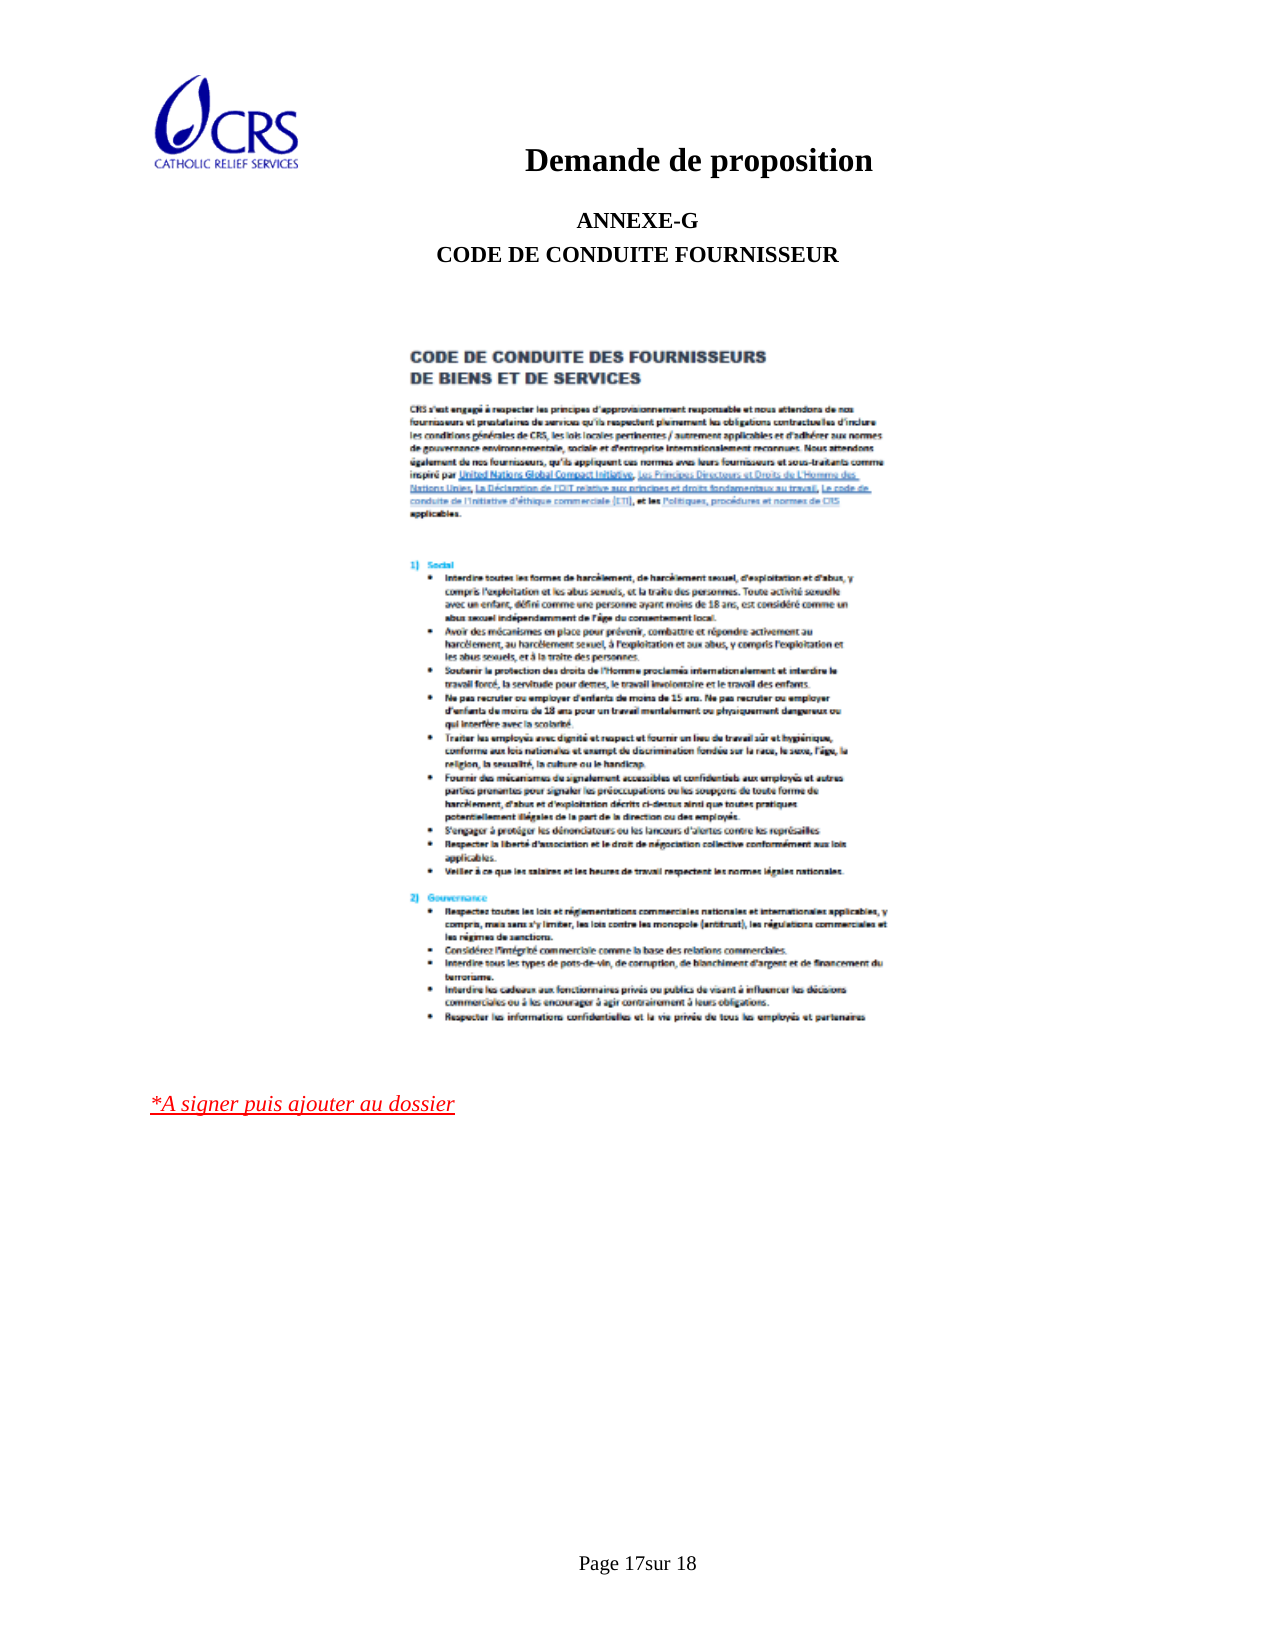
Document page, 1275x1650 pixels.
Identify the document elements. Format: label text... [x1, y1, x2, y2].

text ANNEXE-G [150, 207, 1125, 233]
text *A signer puis ajouter au dossier [150, 1090, 1125, 1117]
text CODE DE CONDUITE FOURNISSEUR [150, 241, 1125, 267]
picture [150, 75, 320, 171]
